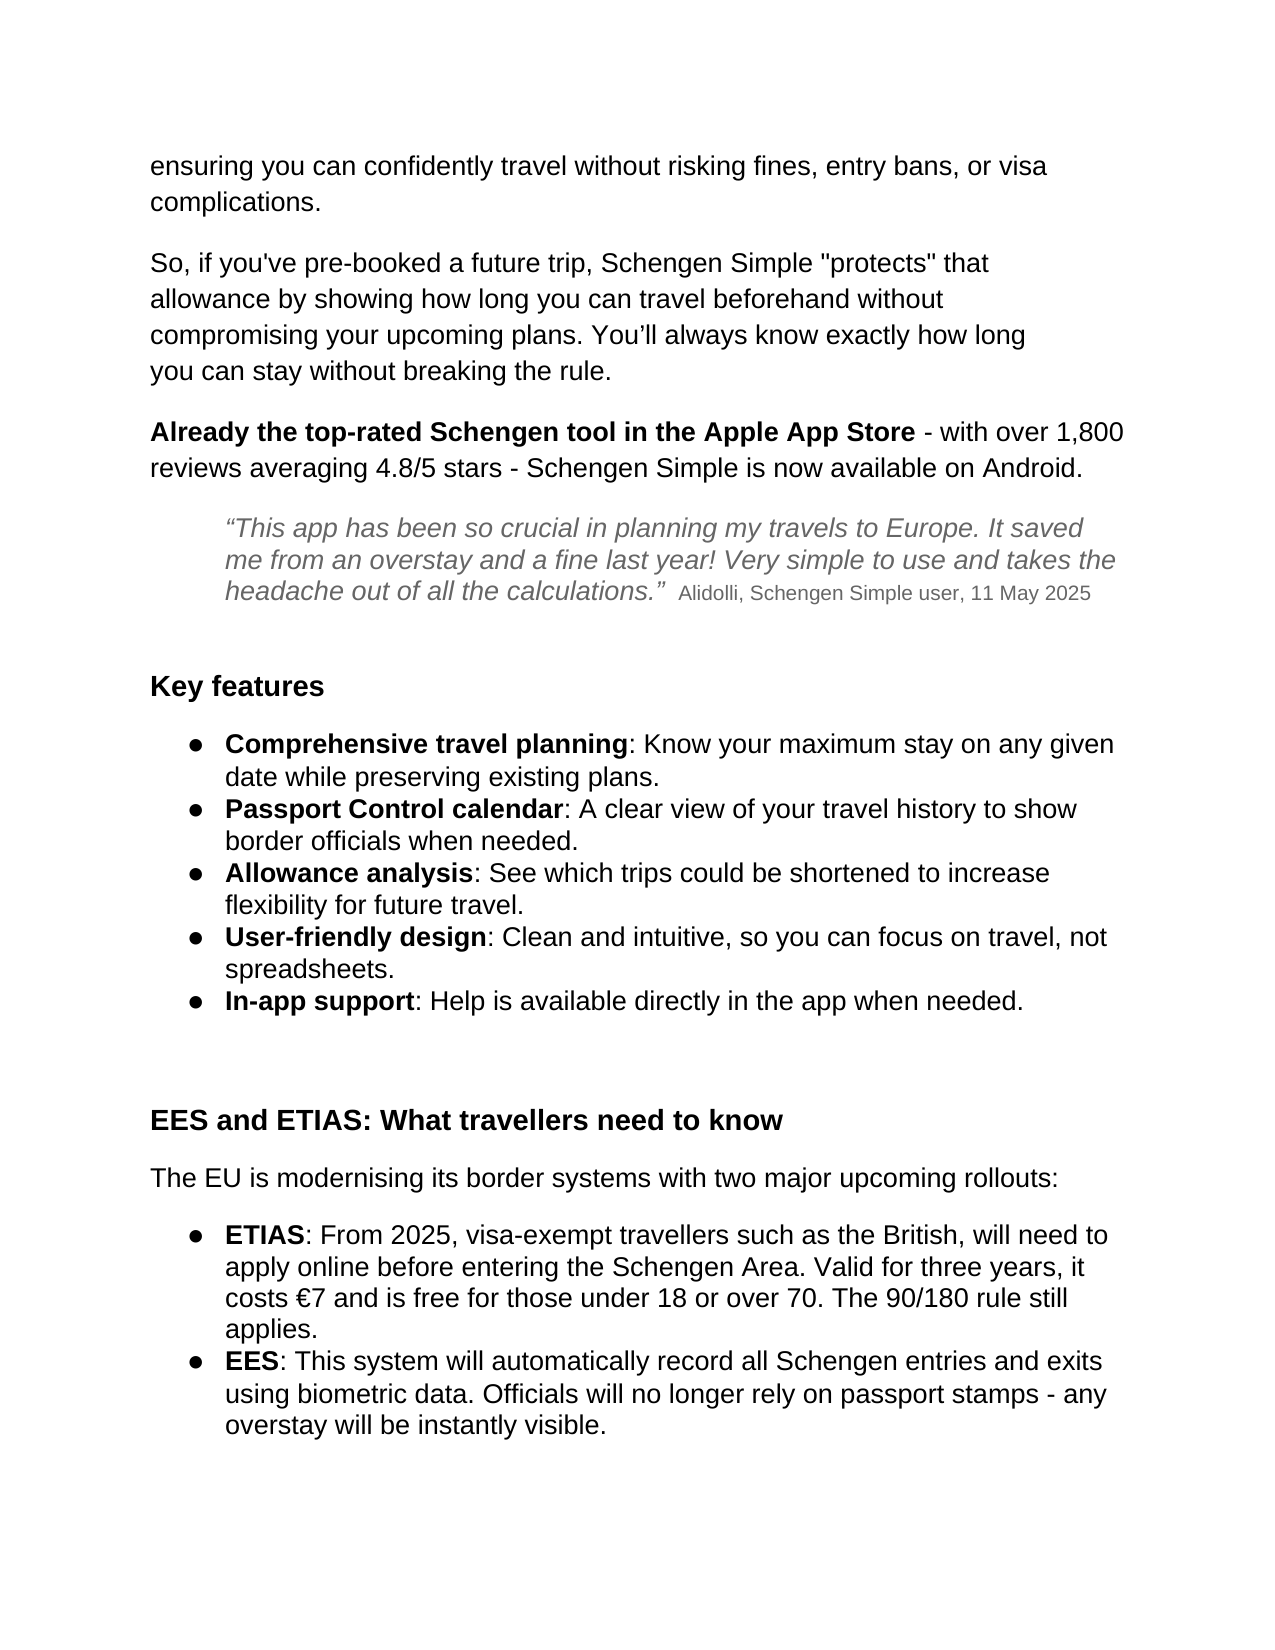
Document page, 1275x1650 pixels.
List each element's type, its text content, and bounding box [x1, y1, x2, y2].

list User-friendly design: Clean and intuitive, so you can focus on travel, not spreadsheets. [187, 920, 1125, 984]
list ETIAS: From 2025, visa-exempt travellers such as the British, will need to apply online before entering the Schengen Area. Valid for three years, it costs €7 and is free for those under 18 or over 70. The 90/180 rule still applies. [187, 1218, 1125, 1344]
list Comprehensive travel planning: Know your maximum stay on any given date while preserving existing plans. [187, 727, 1125, 792]
list EES: This system will automatically record all Schengen entries and exits using biometric data. Officials will no longer rely on passport stamps - any overstay will be instantly visible. [187, 1344, 1125, 1473]
subtitle Key features [150, 635, 1125, 702]
list Passport Control calendar: A clear view of your travel history to show border officials when needed. [187, 792, 1125, 856]
list In-app support: Help is available directly in the app when needed. [187, 984, 1125, 1018]
list Allowance analysis: See which trips could be shortened to increase flexibility for future travel. [187, 856, 1125, 920]
text The EU is modernising its border systems with two major upcoming rollouts: [150, 1162, 1125, 1193]
text Already the top-rated Schengen tool in the Apple App Store - with over 1,800 reviews averaging 4.8/5 stars - Schengen Simple is now available on Android. [150, 416, 1125, 483]
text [150, 150, 1125, 217]
text “This app has been so crucial in planning my travels to Europe. It saved me from an overstay and a fine last year! Very simple to use and takes the headache out of all the calculations.” Alidolli, Schengen Simple user, 11 May 2025 [225, 512, 1125, 606]
subtitle EES and ETIAS: What travellers need to know [150, 1103, 1125, 1137]
text So, if you've pre-booked a future trip, Schengen Simple "protects" that allowance by showing how long you can travel beforehand without compromising your upcoming plans. You’ll always know exactly how long you can stay without breaking the rule. [150, 247, 1062, 386]
